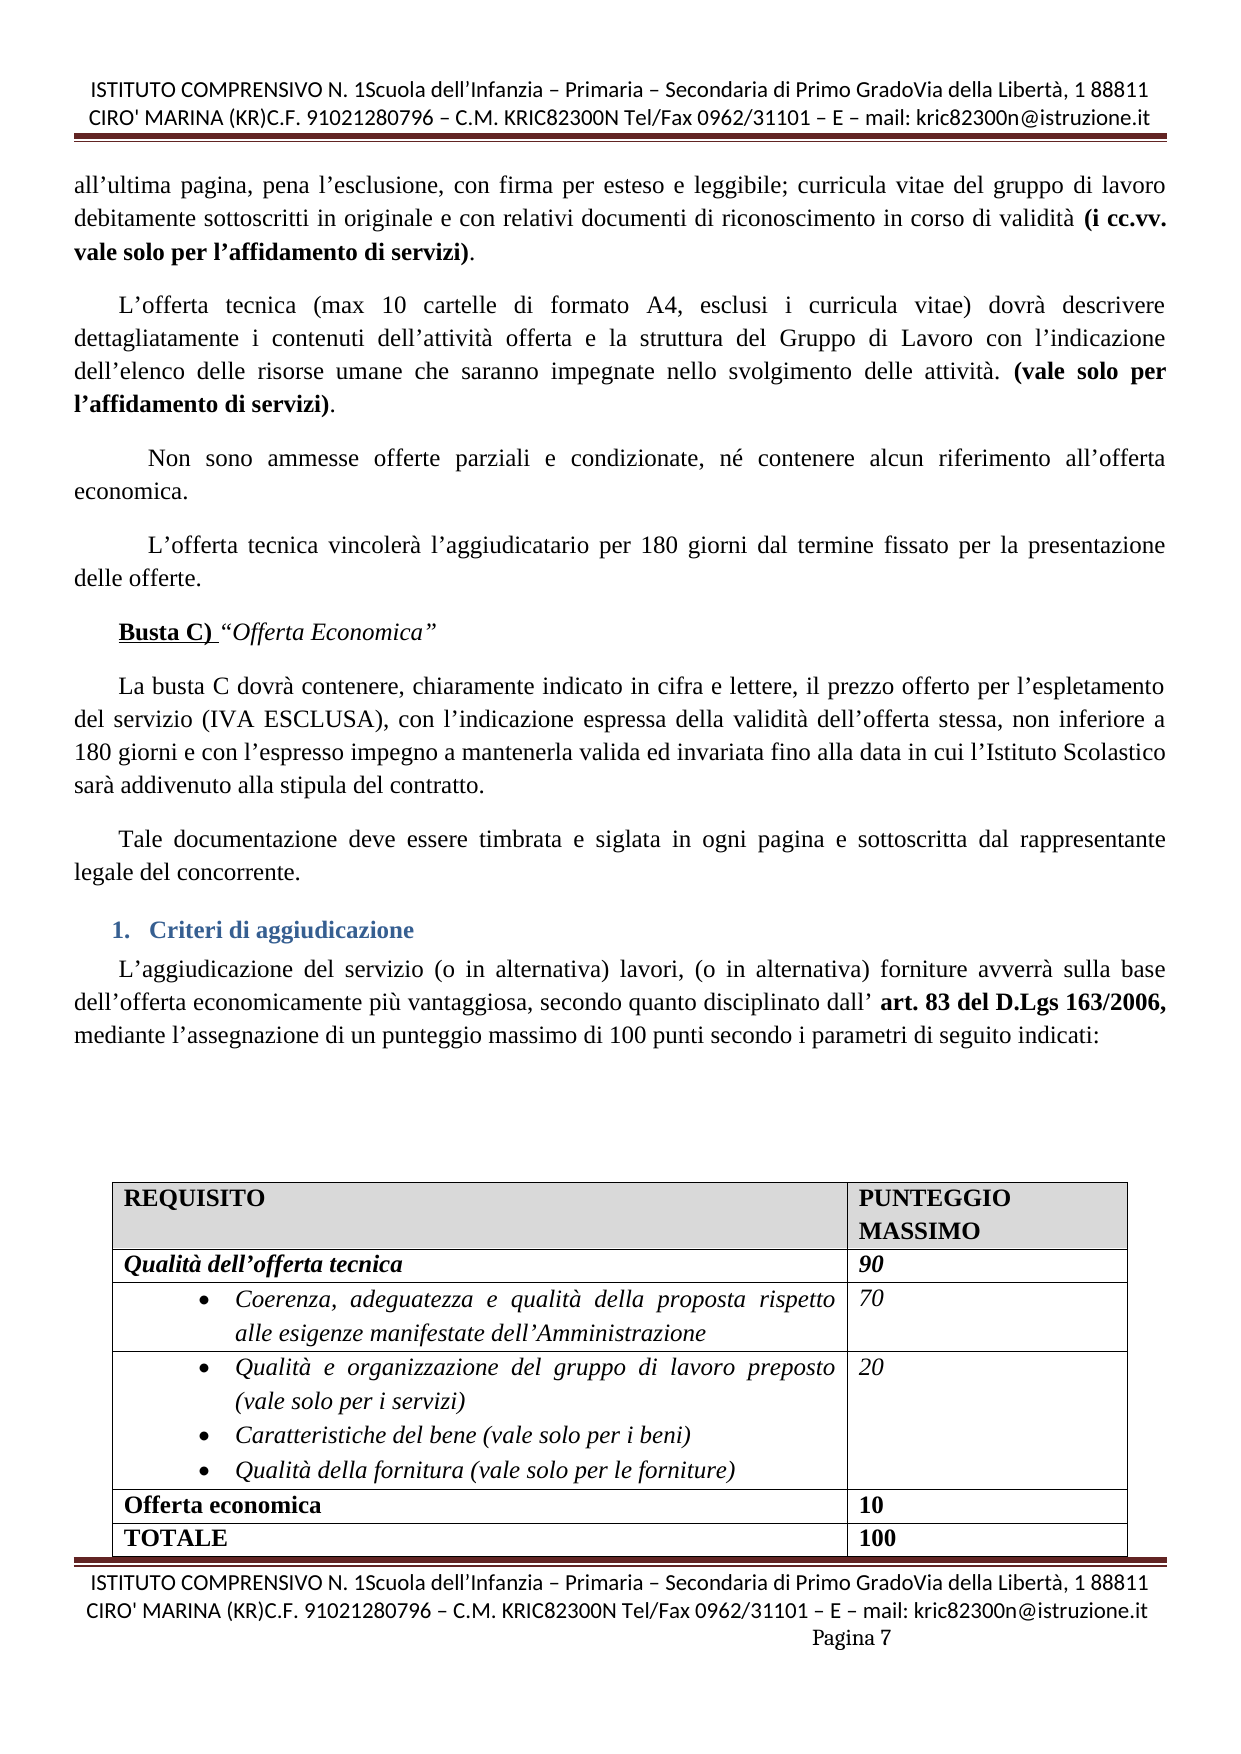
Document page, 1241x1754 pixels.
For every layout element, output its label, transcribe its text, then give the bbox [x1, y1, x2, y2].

table_header REQUISITO [113, 1183, 847, 1248]
text L’offerta tecnica (max 10 cartelle di formato A4, esclusi i curricula vitae) dovrà descrivere dettagliatamente i contenuti dell’attività offerta e la struttura del Gruppo di Lavoro con l’indicazione dell’elenco delle risorse umane che saranno impegnate nello svolgimento delle attività. (vale solo per l’affidamento di servizi). [74, 290, 1167, 418]
table_header PUNTEGGIO MASSIMO [848, 1183, 1127, 1248]
text Busta C) “Offerta Economica” [74, 617, 1167, 646]
table_cell 100 [848, 1524, 1127, 1556]
text L’offerta tecnica vincolerà l’aggiudicatario per 180 giorni dal termine fissato per la presentazione delle offerte. [74, 530, 1167, 592]
text Non sono ammesse offerte parziali e condizionate, né contenere alcun riferimento all’offerta economica. [74, 443, 1167, 505]
text L’aggiudicazione del servizio (o in alternativa) lavori, (o in alternativa) forniture avverrà sulla base dell’offerta economicamente più vantaggiosa, secondo quanto disciplinato dall’ art. 83 del D.Lgs 163/2006, mediante l’assegnazione di un punteggio massimo di 100 punti secondo i parametri di seguito indicati: [74, 954, 1167, 1049]
table_cell Qualità dell’offerta tecnica [113, 1250, 847, 1282]
table_cell 20 [848, 1352, 1127, 1489]
table_cell Offerta economica [113, 1490, 847, 1522]
table_cell 70 [848, 1283, 1127, 1351]
table_cell 10 [848, 1490, 1127, 1522]
table_cell 90 [848, 1250, 1127, 1282]
text La busta C dovrà contenere, chiaramente indicato in cifra e lettere, il prezzo offerto per l’espletamento del servizio (IVA ESCLUSA), con l’indicazione espressa della validità dell’offerta stessa, non inferiore a 180 giorni e con l’espresso impegno a mantenerla valida ed invariata fino alla data in cui l’Istituto Scolastico sarà addivenuto alla stipula del contratto. [74, 671, 1167, 799]
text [74, 171, 1167, 265]
table_cell Qualità e organizzazione del gruppo di lavoro preposto (vale solo per i servizi) Caratteristiche del bene (vale solo per i beni) Qualità della fornitura (vale solo per le forniture) [113, 1352, 847, 1489]
table_cell Coerenza, adeguatezza e qualità della proposta rispetto alle esigenze manifestate dell’Amministrazione [113, 1283, 847, 1351]
text Tale documentazione deve essere timbrata e siglata in ogni pagina e sottoscritta dal rappresentante legale del concorrente. [74, 824, 1167, 886]
table_cell TOTALE [113, 1524, 847, 1556]
subtitle Criteri di aggiudicazione [111, 915, 1167, 944]
